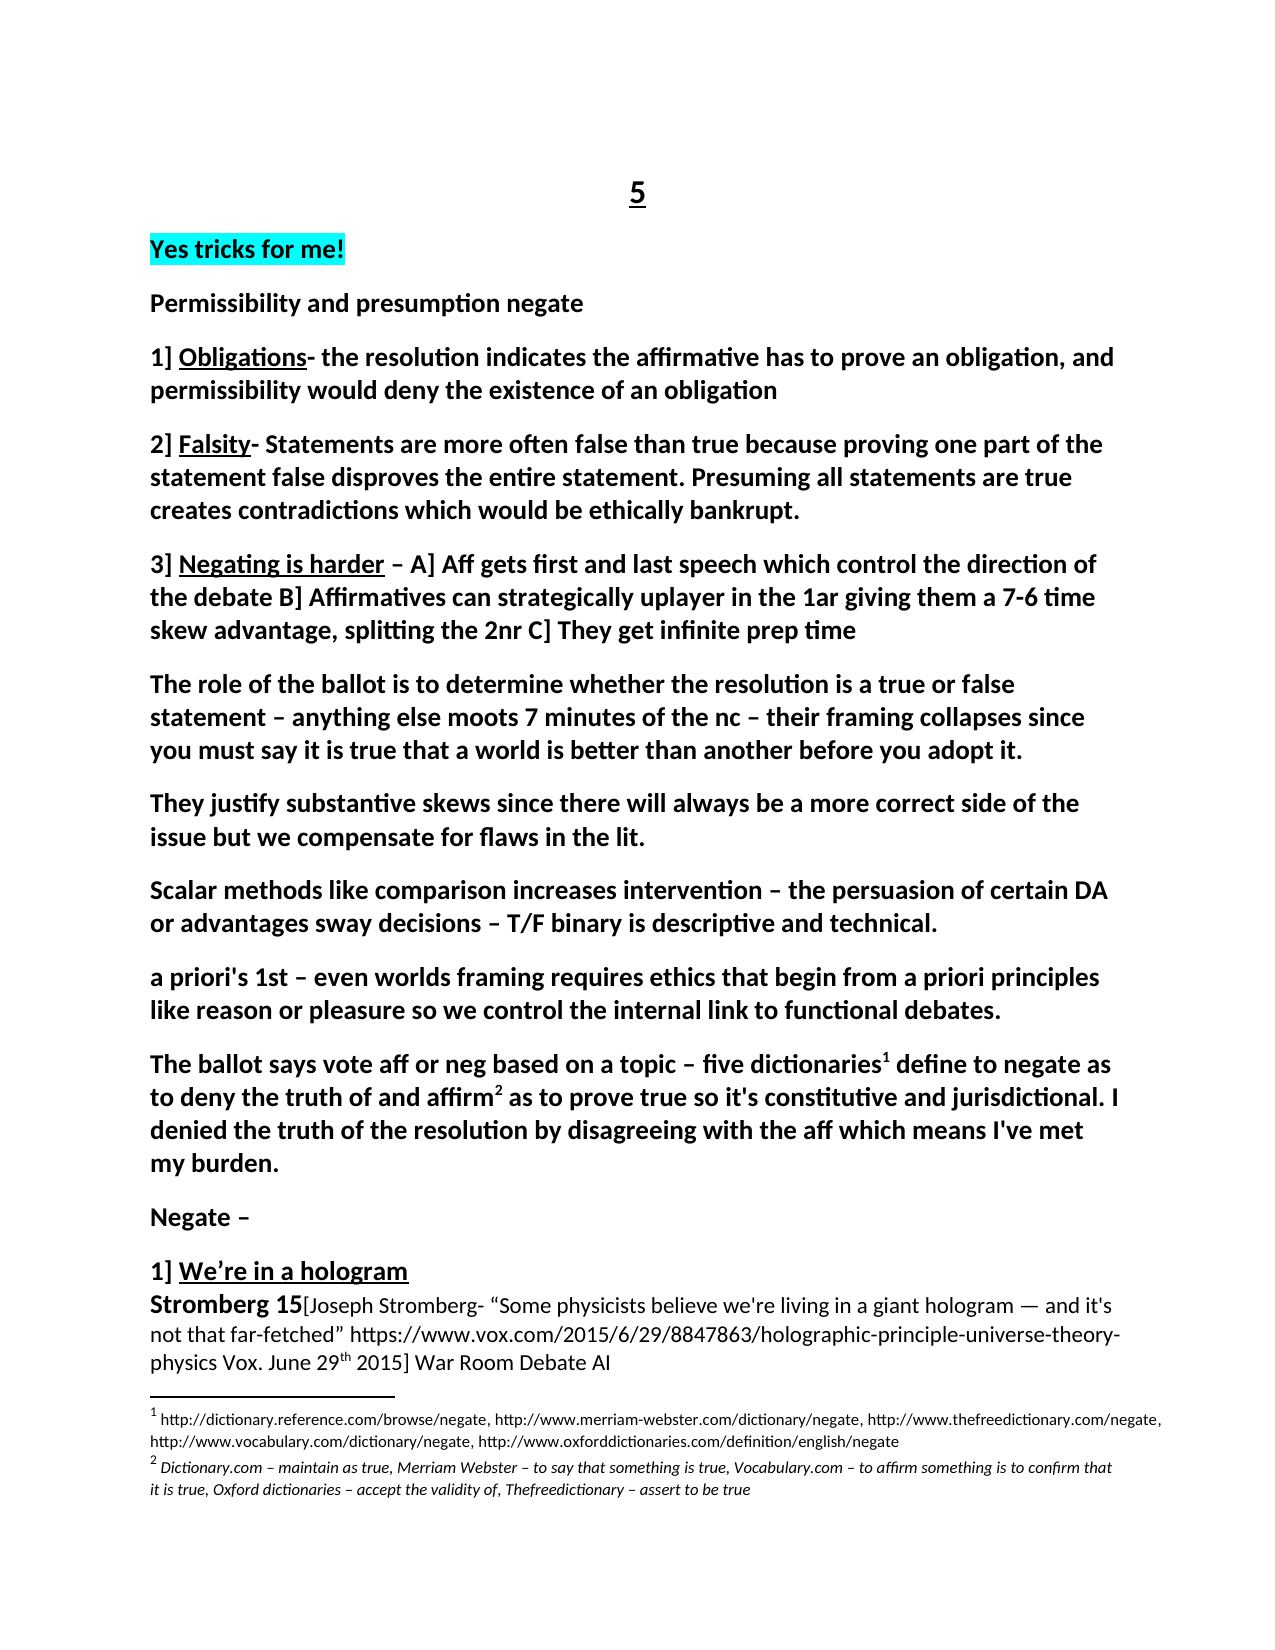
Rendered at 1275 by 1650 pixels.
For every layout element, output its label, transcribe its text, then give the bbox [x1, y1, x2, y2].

subtitle Yes tricks for me! [150, 232, 1125, 265]
subtitle The ballot says vote aff or neg based on a topic – five dictionaries define to negate as to deny the truth of and affirm as to prove true so it's constitutive and jurisdictional. I denied the truth of the resolution by disagreeing with the aff which means I've met my burden. [150, 1047, 1125, 1179]
subtitle They justify substantive skews since there will always be a more correct side of the issue but we compensate for flaws in the lit. [150, 787, 1125, 853]
subtitle 2] Falsity- Statements are more often false than true because proving one part of the statement false disproves the entire statement. Presuming all statements are true creates contradictions which would be ethically bankrupt. [150, 427, 1125, 526]
subtitle a priori's 1st – even worlds framing requires ethics that begin from a priori principles like reason or pleasure so we control the internal link to functional debates. [150, 960, 1125, 1026]
subtitle 5 [150, 171, 1125, 212]
subtitle Scalar methods like comparison increases intervention – the persuasion of certain DA or advantages sway decisions – T/F binary is descriptive and technical. [150, 873, 1125, 939]
subtitle Permissibility and presumption negate [150, 286, 1125, 319]
subtitle 3] Negating is harder – A] Aff gets first and last speech which control the direction of the debate B] Affirmatives can strategically uplayer in the 1ar giving them a 7-6 time skew advantage, splitting the 2nr C] They get infinite prep time [150, 547, 1125, 646]
subtitle 1] We’re in a hologram [150, 1254, 1125, 1287]
subtitle 1] Obligations- the resolution indicates the affirmative has to prove an obligation, and permissibility would deny the existence of an obligation [150, 340, 1125, 406]
subtitle The role of the ballot is to determine whether the resolution is a true or false statement – anything else moots 7 minutes of the nc – their framing collapses since you must say it is true that a world is better than another before you adopt it. [150, 667, 1125, 766]
subtitle Negate – [150, 1200, 1125, 1233]
text Stromberg 15[Joseph Stromberg- “Some physicists believe we're living in a giant hologram — and it's not that far-fetched” https://www.vox.com/2015/6/29/8847863/holographic-principle-universe-theory-physics Vox. June 29th 2015] War Room Debate AI [150, 1287, 1125, 1376]
